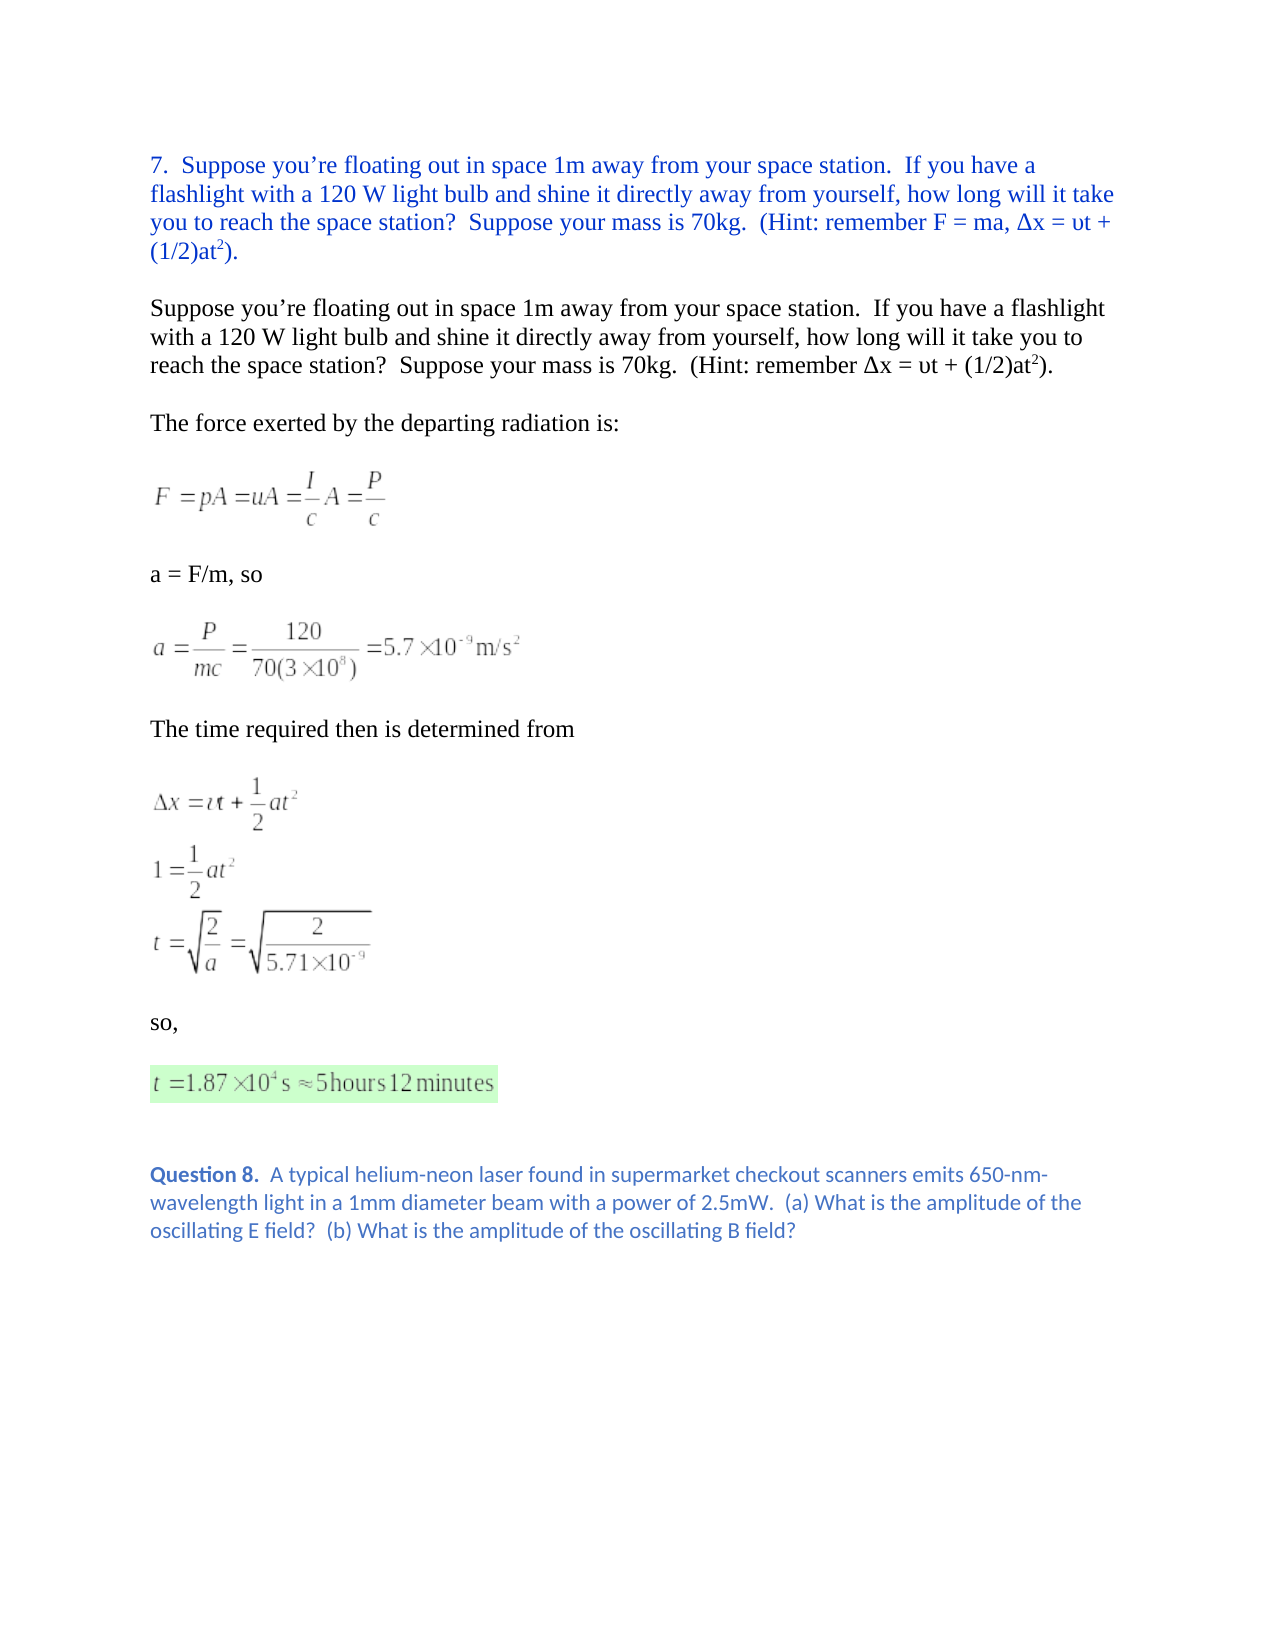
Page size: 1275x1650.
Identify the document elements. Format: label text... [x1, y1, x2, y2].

text so, [150, 1007, 1125, 1036]
text Suppose you’re floating out in space 1m away from your space station. If you have a flashlight with a 120 W light bulb and shine it directly away from yourself, how long will it take you to reach the space station? Suppose your mass is 70kg. (Hint: remember Δx = υt + (1/2)at2). [150, 293, 1125, 379]
text Question 8. A typical helium-neon laser found in supermarket checkout scanners emits 650-nm-wavelength light in a 1mm diameter beam with a power of 2.5mW. (a) What is the amplitude of the oscillating E field? (b) What is the amplitude of the oscillating B field? [150, 1160, 1125, 1244]
text a = F/m, so [150, 559, 1125, 588]
text 7. Suppose you’re floating out in space 1m away from your space station. If you have a flashlight with a 120 W light bulb and shine it directly away from yourself, how long will it take you to reach the space station? Suppose your mass is 70kg. (Hint: remember F = ma, Δx = υt + (1/2)at2). [150, 150, 1125, 265]
text The time required then is determined from [150, 714, 1125, 743]
text The force exerted by the departing radiation is: [150, 408, 1125, 437]
